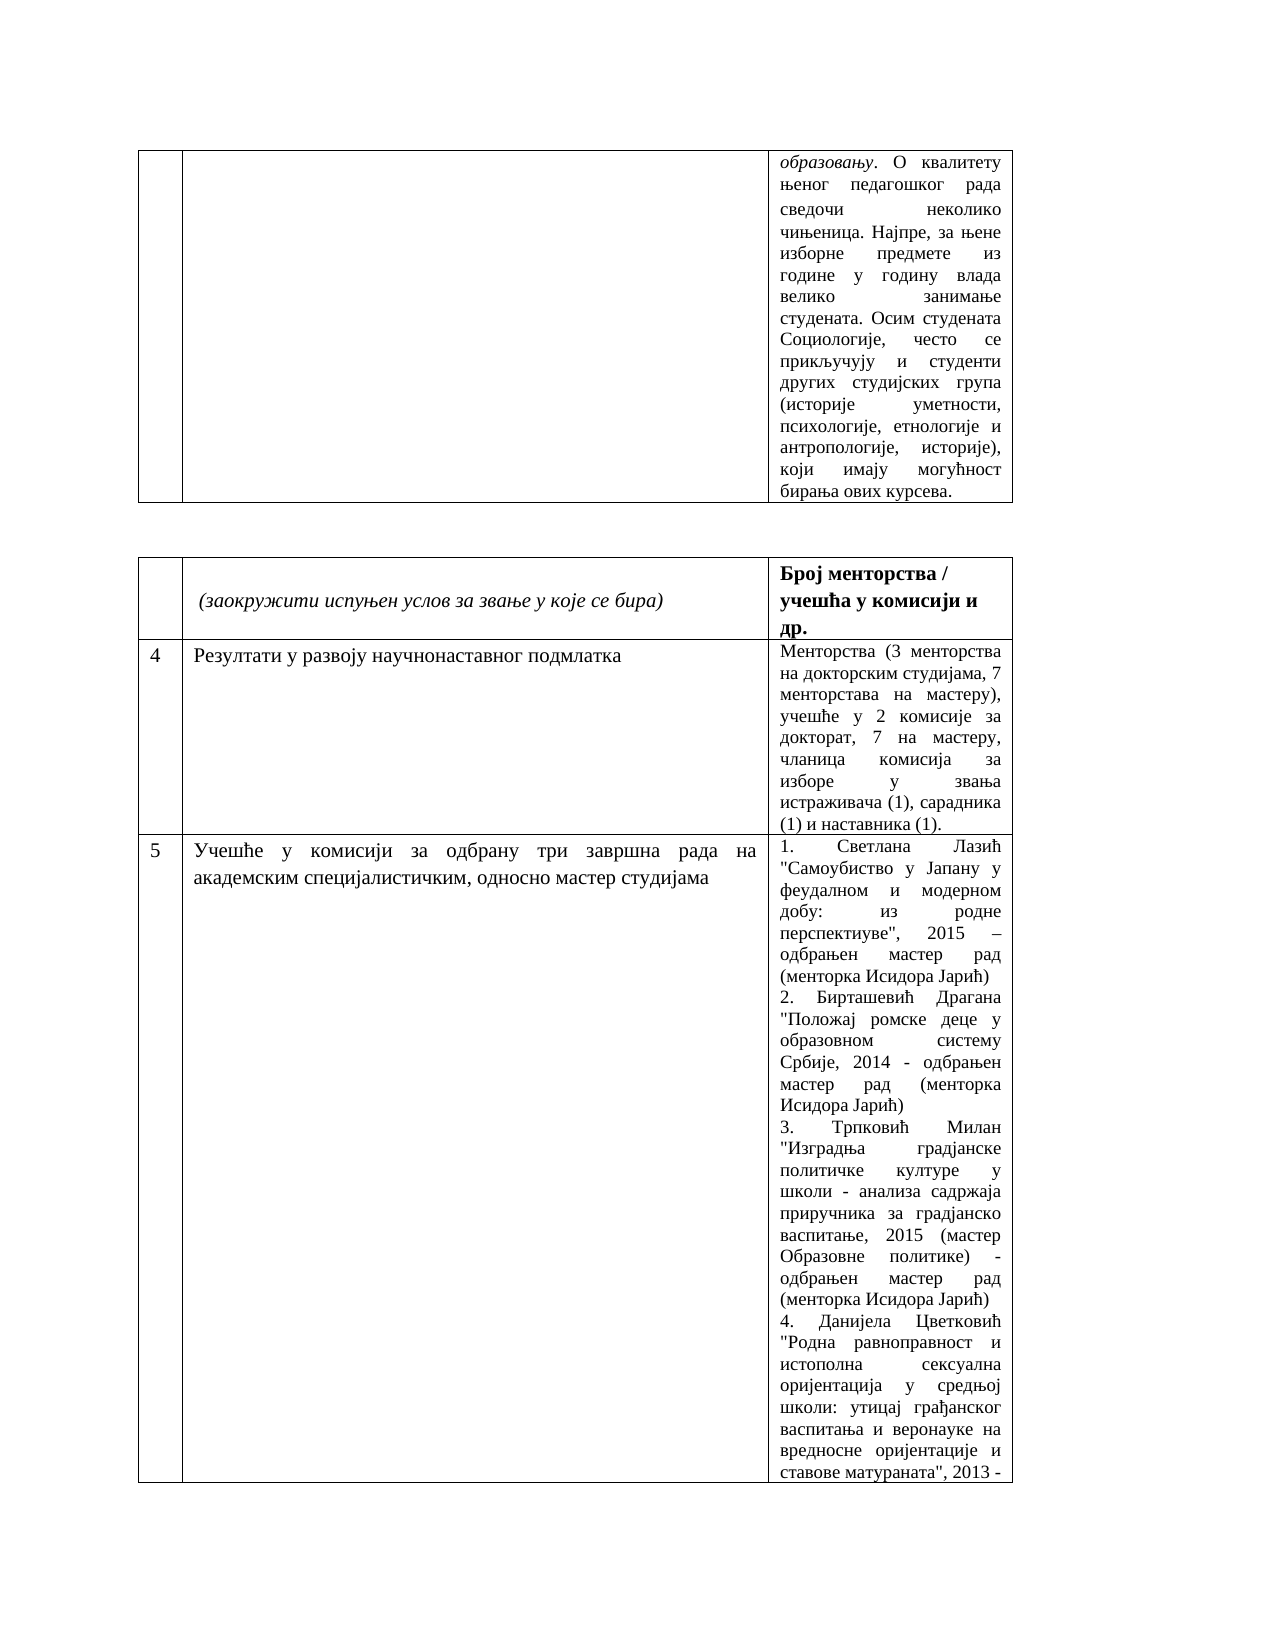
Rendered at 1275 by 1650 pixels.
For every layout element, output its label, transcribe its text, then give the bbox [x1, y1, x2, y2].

table_cell Резултати у развоју научнонаставног подмлатка [183, 640, 768, 834]
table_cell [183, 151, 768, 502]
table_header Број менторства / учешћа у комисији и др. [769, 558, 1012, 639]
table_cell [769, 151, 1012, 502]
table_cell 4 [139, 640, 182, 834]
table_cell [183, 835, 768, 1482]
table_header (заокружити испуњен услов за звање у које се бира) [183, 558, 768, 639]
table_header [139, 558, 182, 639]
table_cell Менторства (3 менторства на докторским студијама, 7 менторстава на мастеру), учешће у 2 комисије за докторат, 7 на мастеру, чланица комисија за изборе у звања истраживача (1), сарадника (1) и наставника (1). [769, 640, 1012, 834]
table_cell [769, 835, 1012, 1482]
table_cell 5 [139, 835, 182, 1482]
table_cell 3 [139, 151, 182, 502]
